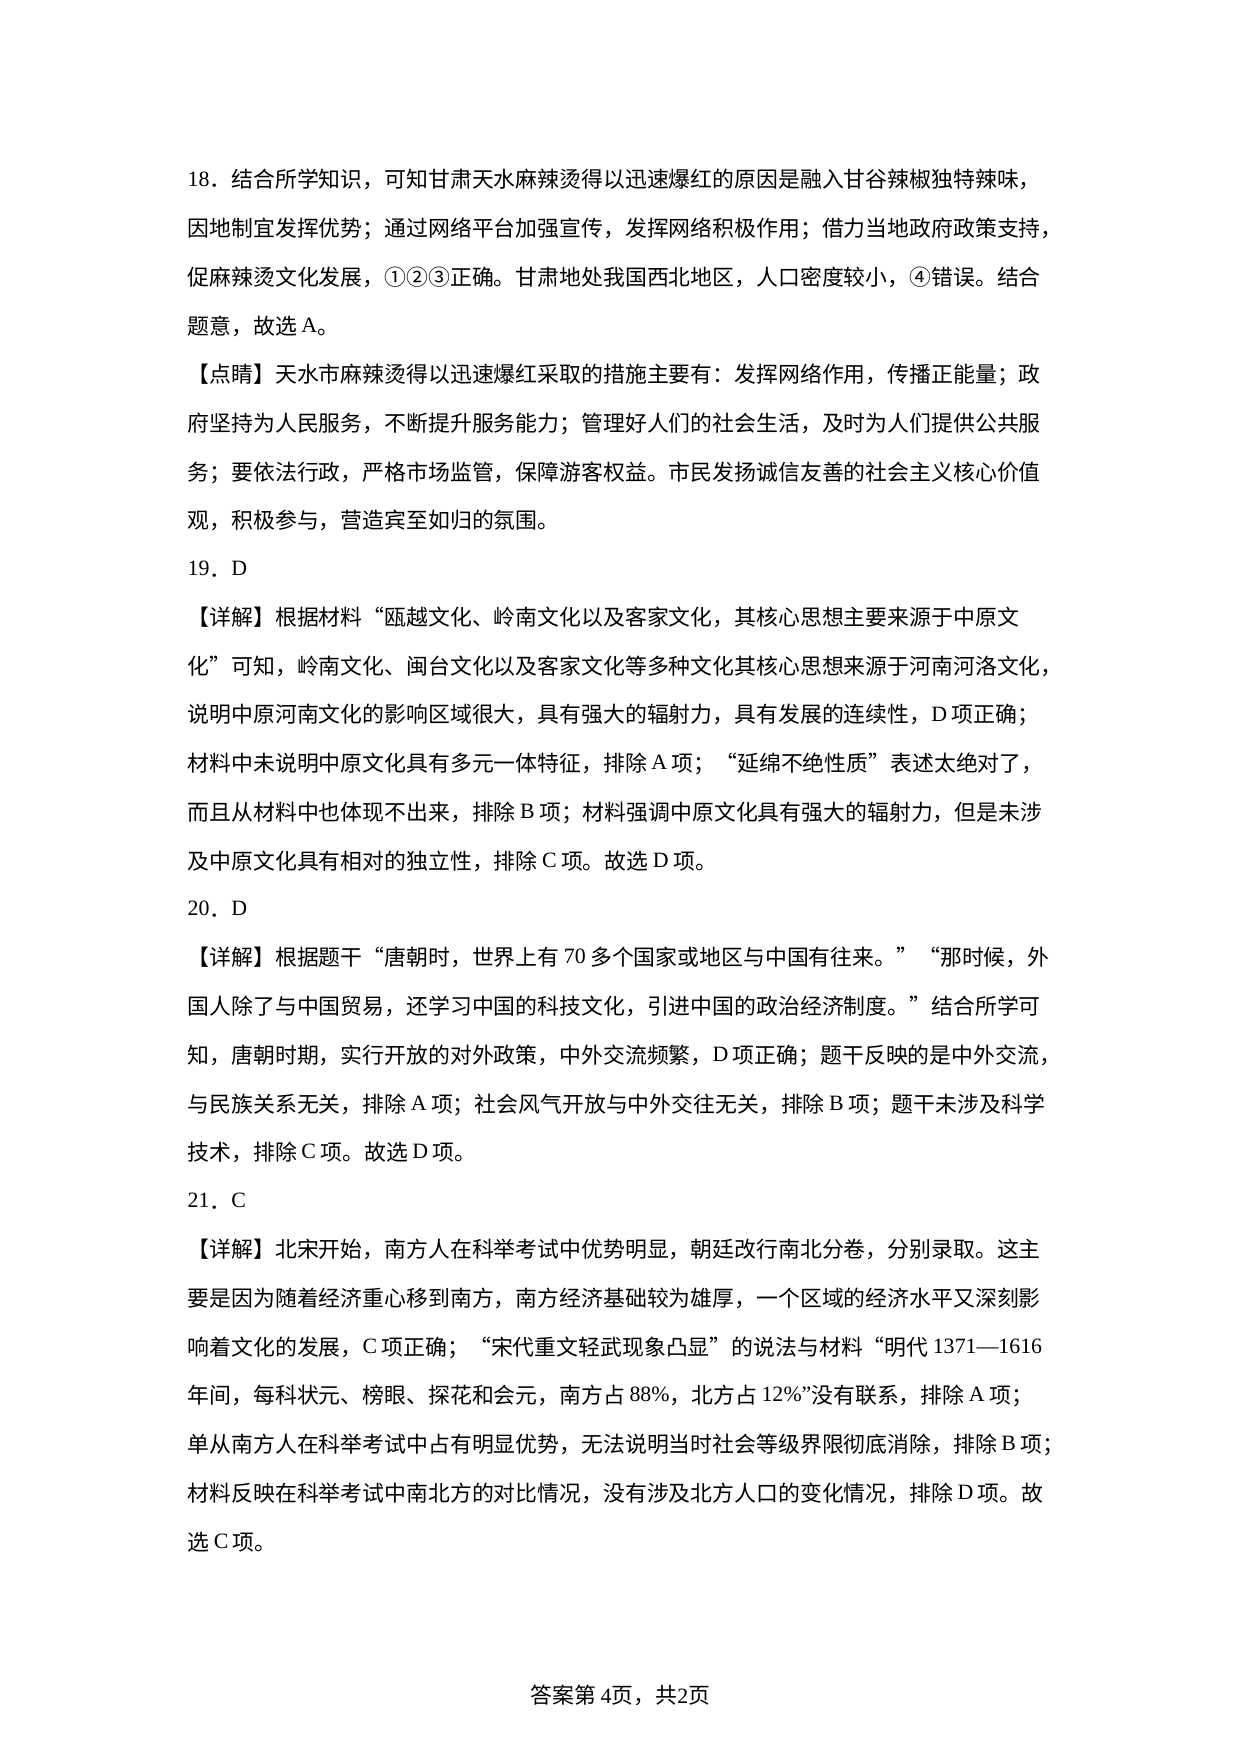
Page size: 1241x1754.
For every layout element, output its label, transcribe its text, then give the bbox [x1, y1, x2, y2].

text 18．结合所学知识，可知甘肃天水麻辣烫得以迅速爆红的原因是融入甘谷辣椒独特辣味，因地制宜发挥优势；通过网络平台加强宣传，发挥网络积极作用；借力当地政府政策支持，促麻辣烫文化发展，①②③正确。甘肃地处我国西北地区，人口密度较小，④错误。结合题意，故选A。 [187, 162, 1053, 341]
text 19．D [187, 551, 1053, 584]
text 20．D [187, 892, 1053, 924]
text 【详解】根据材料“瓯越文化、岭南文化以及客家文化，其核心思想主要来源于中原文化”可知，岭南文化、闽台文化以及客家文化等多种文化其核心思想来源于河南河洛文化，说明中原河南文化的影响区域很大，具有强大的辐射力，具有发展的连续性，D项正确；材料中未说明中原文化具有多元一体特征，排除A项；“延绵不绝性质”表述太绝对了，而且从材料中也体现不出来，排除B项；材料强调中原文化具有强大的辐射力，但是未涉及中原文化具有相对的独立性，排除C项。故选D项。 [187, 599, 1053, 876]
text 【详解】北宋开始，南方人在科举考试中优势明显，朝廷改行南北分卷，分别录取。这主要是因为随着经济重心移到南方，南方经济基础较为雄厚，一个区域的经济水平又深刻影响着文化的发展，C项正确；“宋代重文轻武现象凸显”的说法与材料“明代1371—1616年间，每科状元、榜眼、探花和会元，南方占88%，北方占12%”没有联系，排除A项；单从南方人在科举考试中占有明显优势，无法说明当时社会等级界限彻底消除，排除B项；材料反映在科举考试中南北方的对比情况，没有涉及北方人口的变化情况，排除D项。故选C项。 [187, 1232, 1053, 1557]
text 【点睛】天水市麻辣烫得以迅速爆红采取的措施主要有：发挥网络作用，传播正能量；政府坚持为人民服务，不断提升服务能力；管理好人们的社会生活，及时为人们提供公共服务；要依法行政，严格市场监管，保障游客权益。市民发扬诚信友善的社会主义核心价值观，积极参与，营造宾至如归的氛围。 [187, 357, 1053, 535]
text 【详解】根据题干“唐朝时，世界上有70多个国家或地区与中国有往来。”“那时候，外国人除了与中国贸易，还学习中国的科技文化，引进中国的政治经济制度。”结合所学可知，唐朝时期，实行开放的对外政策，中外交流频繁，D项正确；题干反映的是中外交流，与民族关系无关，排除A项；社会风气开放与中外交往无关，排除B项；题干未涉及科学技术，排除C项。故选D项。 [187, 940, 1053, 1167]
text 21．C [187, 1183, 1053, 1216]
